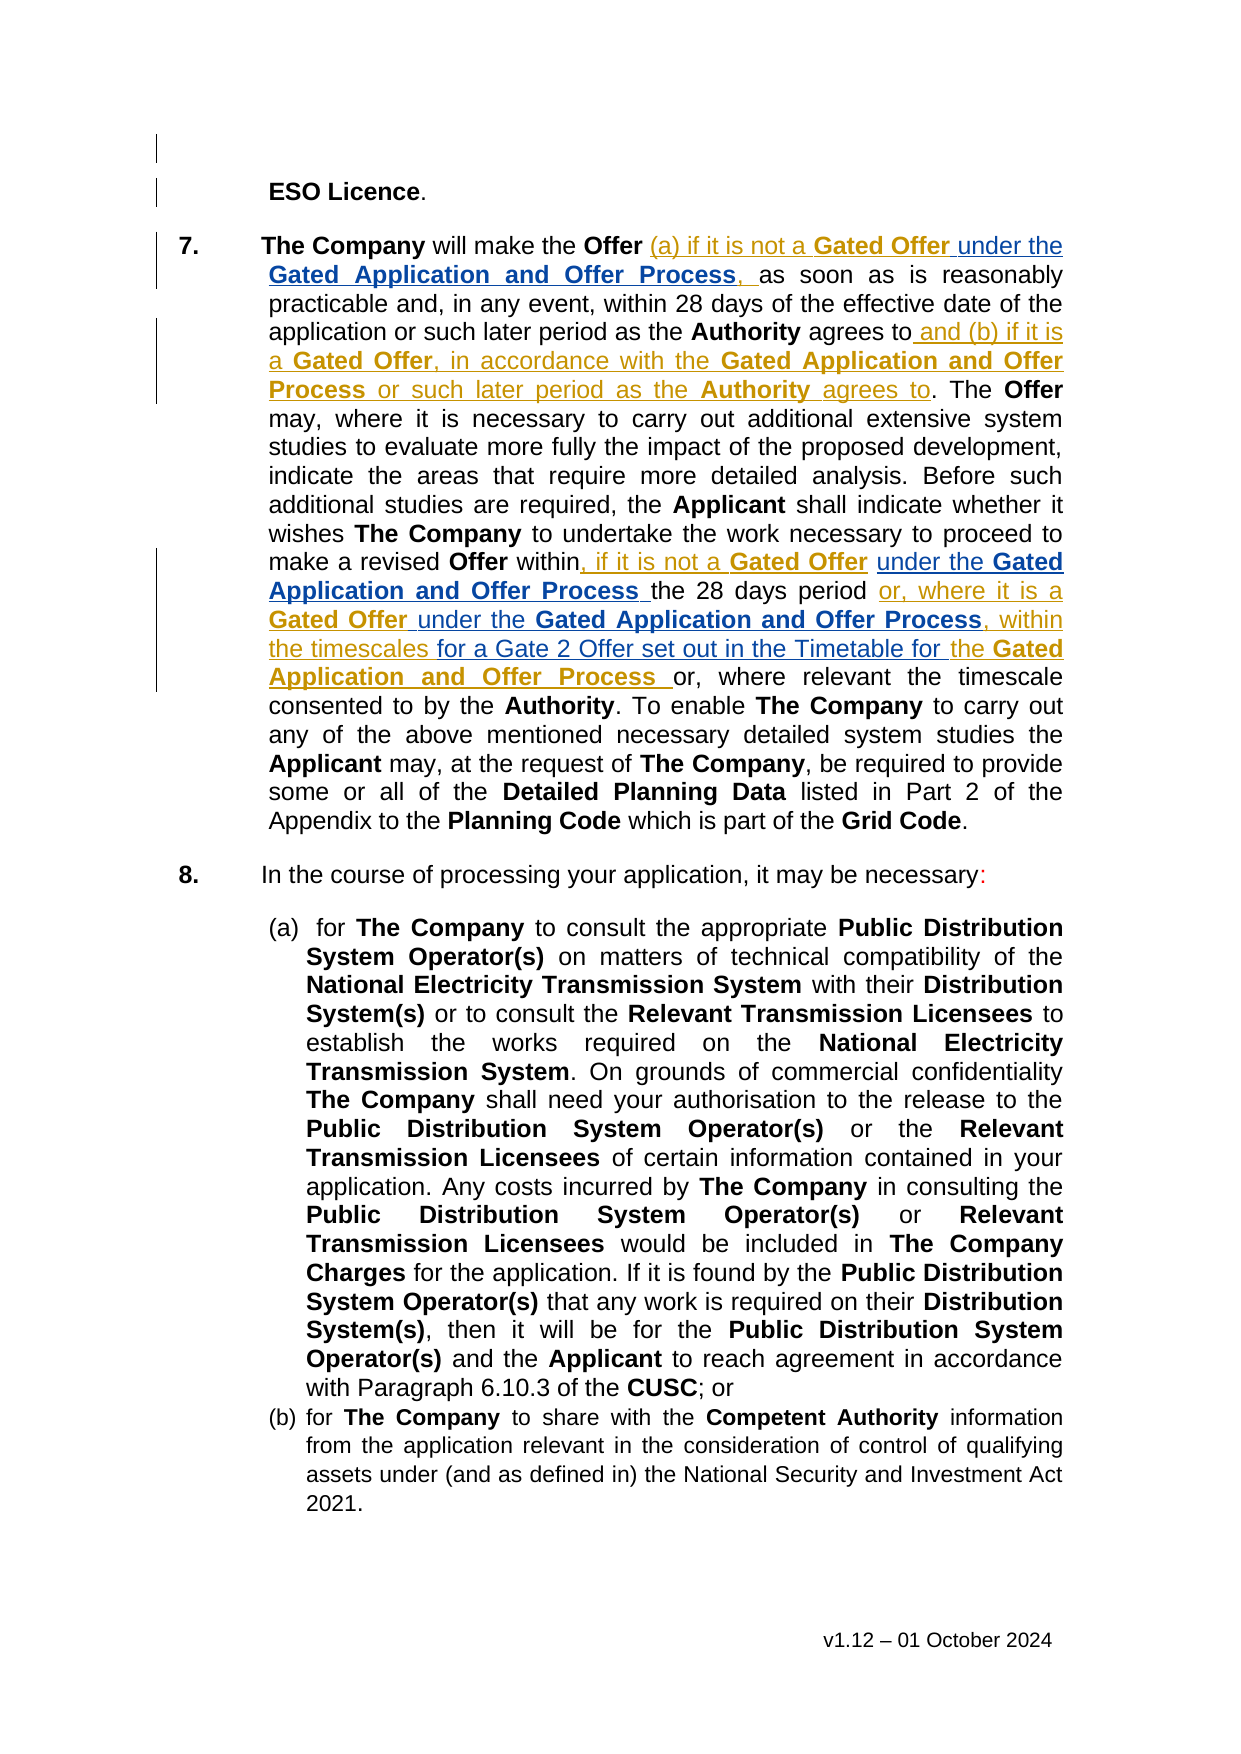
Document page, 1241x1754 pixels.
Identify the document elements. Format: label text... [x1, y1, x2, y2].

list In the course of processing your application, it may be necessary: [178, 860, 1063, 889]
list for The Company to consult the appropriate Public Distribution System Operator(s) on matters of technical compatibility of the National Electricity Transmission System with their Distribution System(s) or to consult the Relevant Transmission Licensees to establish the works required on the National Electricity Transmission System. On grounds of commercial confidentiality The Company shall need your authorisation to the release to the Public Distribution System Operator(s) or the Relevant Transmission Licensees of certain information contained in your application. Any costs incurred by The Company in consulting the Public Distribution System Operator(s) or Relevant Transmission Licensees would be included in The Company Charges for the application. If it is found by the Public Distribution System Operator(s) that any work is required on their Distribution System(s), then it will be for the Public Distribution System Operator(s) and the Applicant to reach agreement in accordance with Paragraph 6.10.3 of the CUSC; or [268, 913, 1063, 1402]
text ESO Licence. [268, 178, 1063, 207]
list The Company will make the Offer as soon as is reasonably practicable and, in any event, within 28 days of the effective date of the application or such later period as the Authority agrees to. The Offer may, where it is necessary to carry out additional extensive system studies to evaluate more fully the impact of the proposed development, indicate the areas that require more detailed analysis. Before such additional studies are required, the Applicant shall indicate whether it wishes The Company to undertake the work necessary to proceed to make a revised Offer within the 28 days period or, where relevant the timescale consented to by the Authority. To enable The Company to carry out any of the above mentioned necessary detailed system studies the Applicant may, at the request of The Company, be required to provide some or all of the Detailed Planning Data listed in Part 2 of the Appendix to the Planning Code which is part of the Grid Code. [178, 232, 1063, 835]
list for The Company to share with the Competent Authority information from the application relevant in the consideration of control of qualifying assets under (and as defined in) the National Security and Investment Act 2021. [268, 1402, 1063, 1517]
